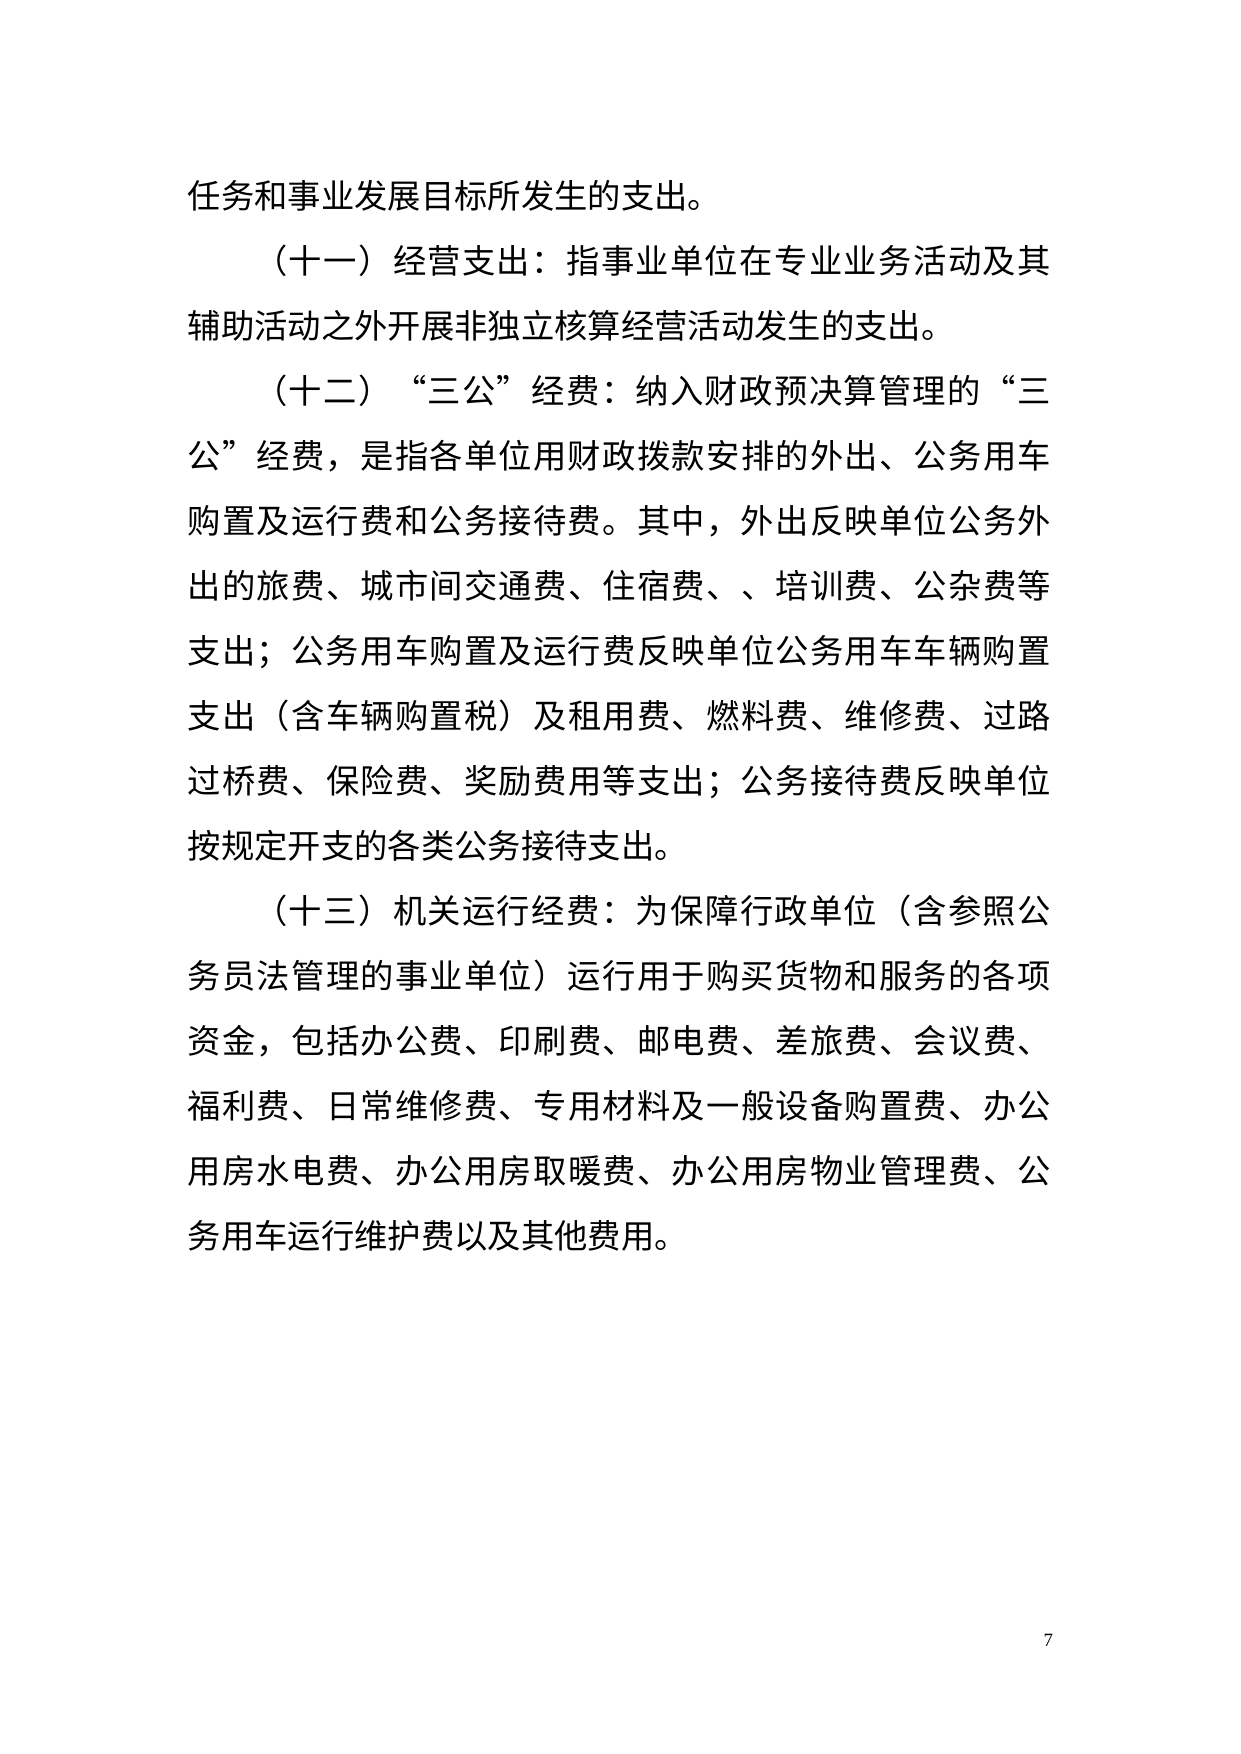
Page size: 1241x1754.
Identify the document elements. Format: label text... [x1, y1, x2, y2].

text （十一）经营支出：指事业单位在专业业务活动及其辅助活动之外开展非独立核算经营活动发生的支出。 [187, 227, 1053, 357]
text （十三）机关运行经费：为保障行政单位（含参照公务员法管理的事业单位）运行用于购买货物和服务的各项资金，包括办公费、印刷费、邮电费、差旅费、会议费、福利费、日常维修费、专用材料及一般设备购置费、办公用房水电费、办公用房取暖费、办公用房物业管理费、公务用车运行维护费以及其他费用。 [187, 877, 1053, 1267]
text （十二）“三公”经费：纳入财政预决算管理的“三公”经费，是指各单位用财政拨款安排的外出、公务用车购置及运行费和公务接待费。其中，外出反映单位公务外出的旅费、城市间交通费、住宿费、、培训费、公杂费等支出；公务用车购置及运行费反映单位公务用车车辆购置支出（含车辆购置税）及租用费、燃料费、维修费、过路过桥费、保险费、奖励费用等支出；公务接待费反映单位按规定开支的各类公务接待支出。 [187, 357, 1053, 877]
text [187, 162, 1053, 227]
